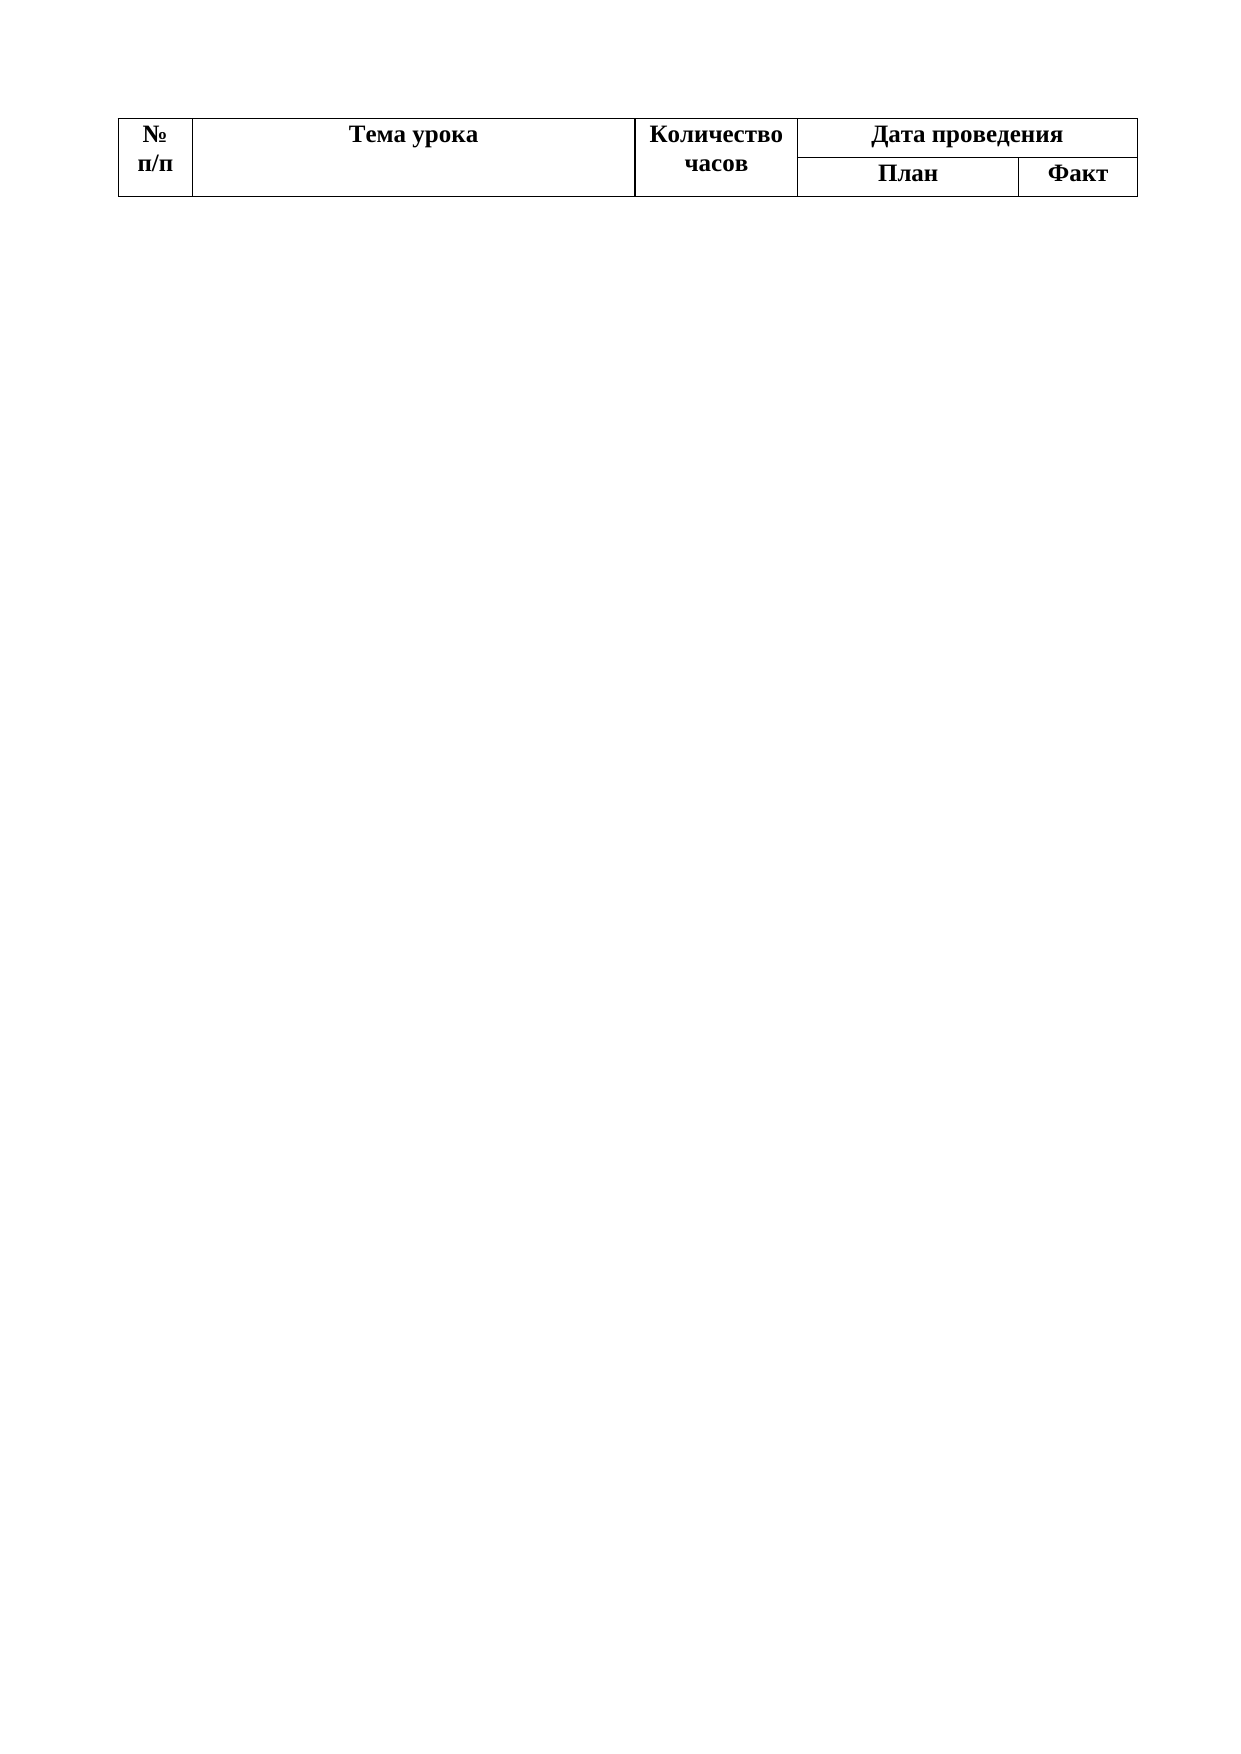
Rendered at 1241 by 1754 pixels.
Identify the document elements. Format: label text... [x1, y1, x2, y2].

table_header Дата проведения [798, 119, 1137, 157]
table_cell Факт [1019, 158, 1137, 196]
table_header Тема урока [193, 119, 634, 196]
table_header Количество часов [636, 119, 797, 196]
table_header № п/п [119, 119, 192, 196]
table_cell План [798, 158, 1018, 196]
